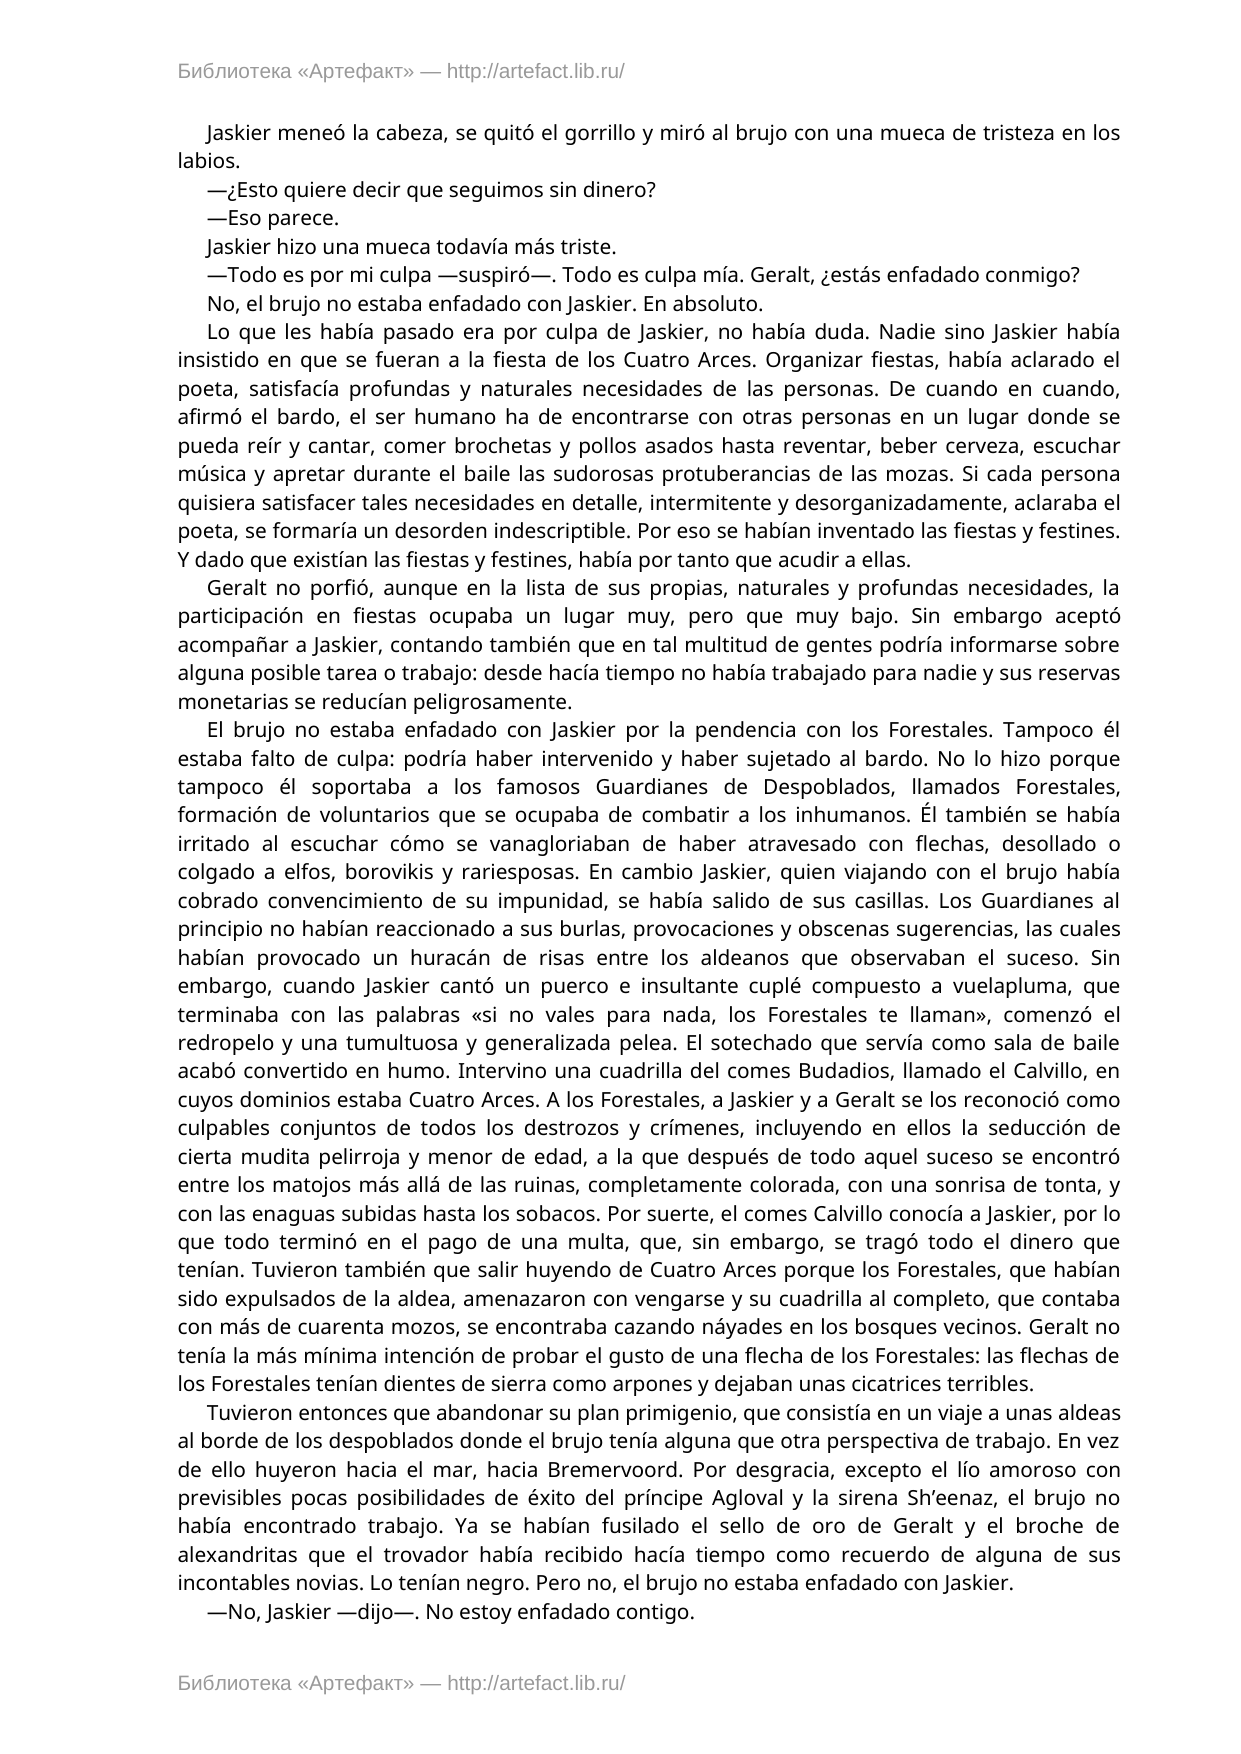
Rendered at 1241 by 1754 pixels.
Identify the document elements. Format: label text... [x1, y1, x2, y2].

text No, el brujo no estaba enfadado con Jaskier. En absoluto. [177, 289, 1122, 317]
text Tuvieron entonces que abandonar su plan primigenio, que consistía en un viaje a unas aldeas al borde de los despoblados donde el brujo tenía alguna que otra perspectiva de trabajo. En vez de ello huyeron hacia el mar, hacia Bremervoord. Por desgracia, excepto el lío amoroso con previsibles pocas posibilidades de éxito del príncipe Agloval y la sirena Sh’eenaz, el brujo no había encontrado trabajo. Ya se habían fusilado el sello de oro de Geralt y el broche de alexandritas que el trovador había recibido hacía tiempo como recuerdo de alguna de sus incontables novias. Lo tenían negro. Pero no, el brujo no estaba enfadado con Jaskier. [177, 1398, 1122, 1597]
text Lo que les había pasado era por culpa de Jaskier, no había duda. Nadie sino Jaskier había insistido en que se fueran a la fiesta de los Cuatro Arces. Organizar fiestas, había aclarado el poeta, satisfacía profundas y naturales necesidades de las personas. De cuando en cuando, afirmó el bardo, el ser humano ha de encontrarse con otras personas en un lugar donde se pueda reír y cantar, comer brochetas y pollos asados hasta reventar, beber cerveza, escuchar música y apretar durante el baile las sudorosas protuberancias de las mozas. Si cada persona quisiera satisfacer tales necesidades en detalle, intermitente y desorganizadamente, aclaraba el poeta, se formaría un desorden indescriptible. Por eso se habían inventado las fiestas y festines. Y dado que existían las fiestas y festines, había por tanto que acudir a ellas. [177, 317, 1122, 573]
text El brujo no estaba enfadado con Jaskier por la pendencia con los Forestales. Tampoco él estaba falto de culpa: podría haber intervenido y haber sujetado al bardo. No lo hizo porque tampoco él soportaba a los famosos Guardianes de Despoblados, llamados Forestales, formación de voluntarios que se ocupaba de combatir a los inhumanos. Él también se había irritado al escuchar cómo se vanagloriaban de haber atravesado con flechas, desollado o colgado a elfos, borovikis y rariesposas. En cambio Jaskier, quien viajando con el brujo había cobrado convencimiento de su impunidad, se había salido de sus casillas. Los Guardianes al principio no habían reaccionado a sus burlas, provocaciones y obscenas sugerencias, las cuales habían provocado un huracán de risas entre los aldeanos que observaban el suceso. Sin embargo, cuando Jaskier cantó un puerco e insultante cuplé compuesto a vuelapluma, que terminaba con las palabras «si no vales para nada, los Forestales te llaman», comenzó el redropelo y una tumultuosa y generalizada pelea. El sotechado que servía como sala de baile acabó convertido en humo. Intervino una cuadrilla del comes Budadios, llamado el Calvillo, en cuyos dominios estaba Cuatro Arces. A los Forestales, a Jaskier y a Geralt se los reconoció como culpables conjuntos de todos los destrozos y crímenes, incluyendo en ellos la seducción de cierta mudita pelirroja y menor de edad, a la que después de todo aquel suceso se encontró entre los matojos más allá de las ruinas, completamente colorada, con una sonrisa de tonta, y con las enaguas subidas hasta los sobacos. Por suerte, el comes Calvillo conocía a Jaskier, por lo que todo terminó en el pago de una multa, que, sin embargo, se tragó todo el dinero que tenían. Tuvieron también que salir huyendo de Cuatro Arces porque los Forestales, que habían sido expulsados de la aldea, amenazaron con vengarse y su cuadrilla al completo, que contaba con más de cuarenta mozos, se encontraba cazando náyades en los bosques vecinos. Geralt no tenía la más mínima intención de probar el gusto de una flecha de los Forestales: las flechas de los Forestales tenían dientes de sierra como arpones y dejaban unas cicatrices terribles. [177, 715, 1122, 1398]
text —Todo es por mi culpa —suspiró—. Todo es culpa mía. Geralt, ¿estás enfadado conmigo? [177, 260, 1122, 289]
text Jaskier meneó la cabeza, se quitó el gorrillo y miró al brujo con una mueca de tristeza en los labios. [177, 118, 1122, 175]
text —No, Jaskier —dijo—. No estoy enfadado contigo. [177, 1597, 1122, 1625]
text Geralt no porfió, aunque en la lista de sus propias, naturales y profundas necesidades, la participación en fiestas ocupaba un lugar muy, pero que muy bajo. Sin embargo aceptó acompañar a Jaskier, contando también que en tal multitud de gentes podría informarse sobre alguna posible tarea o trabajo: desde hacía tiempo no había trabajado para nadie y sus reservas monetarias se reducían peligrosamente. [177, 573, 1122, 715]
text —Eso parece. [177, 203, 1122, 232]
text —¿Esto quiere decir que seguimos sin dinero? [177, 175, 1122, 203]
text Jaskier hizo una mueca todavía más triste. [177, 232, 1122, 260]
